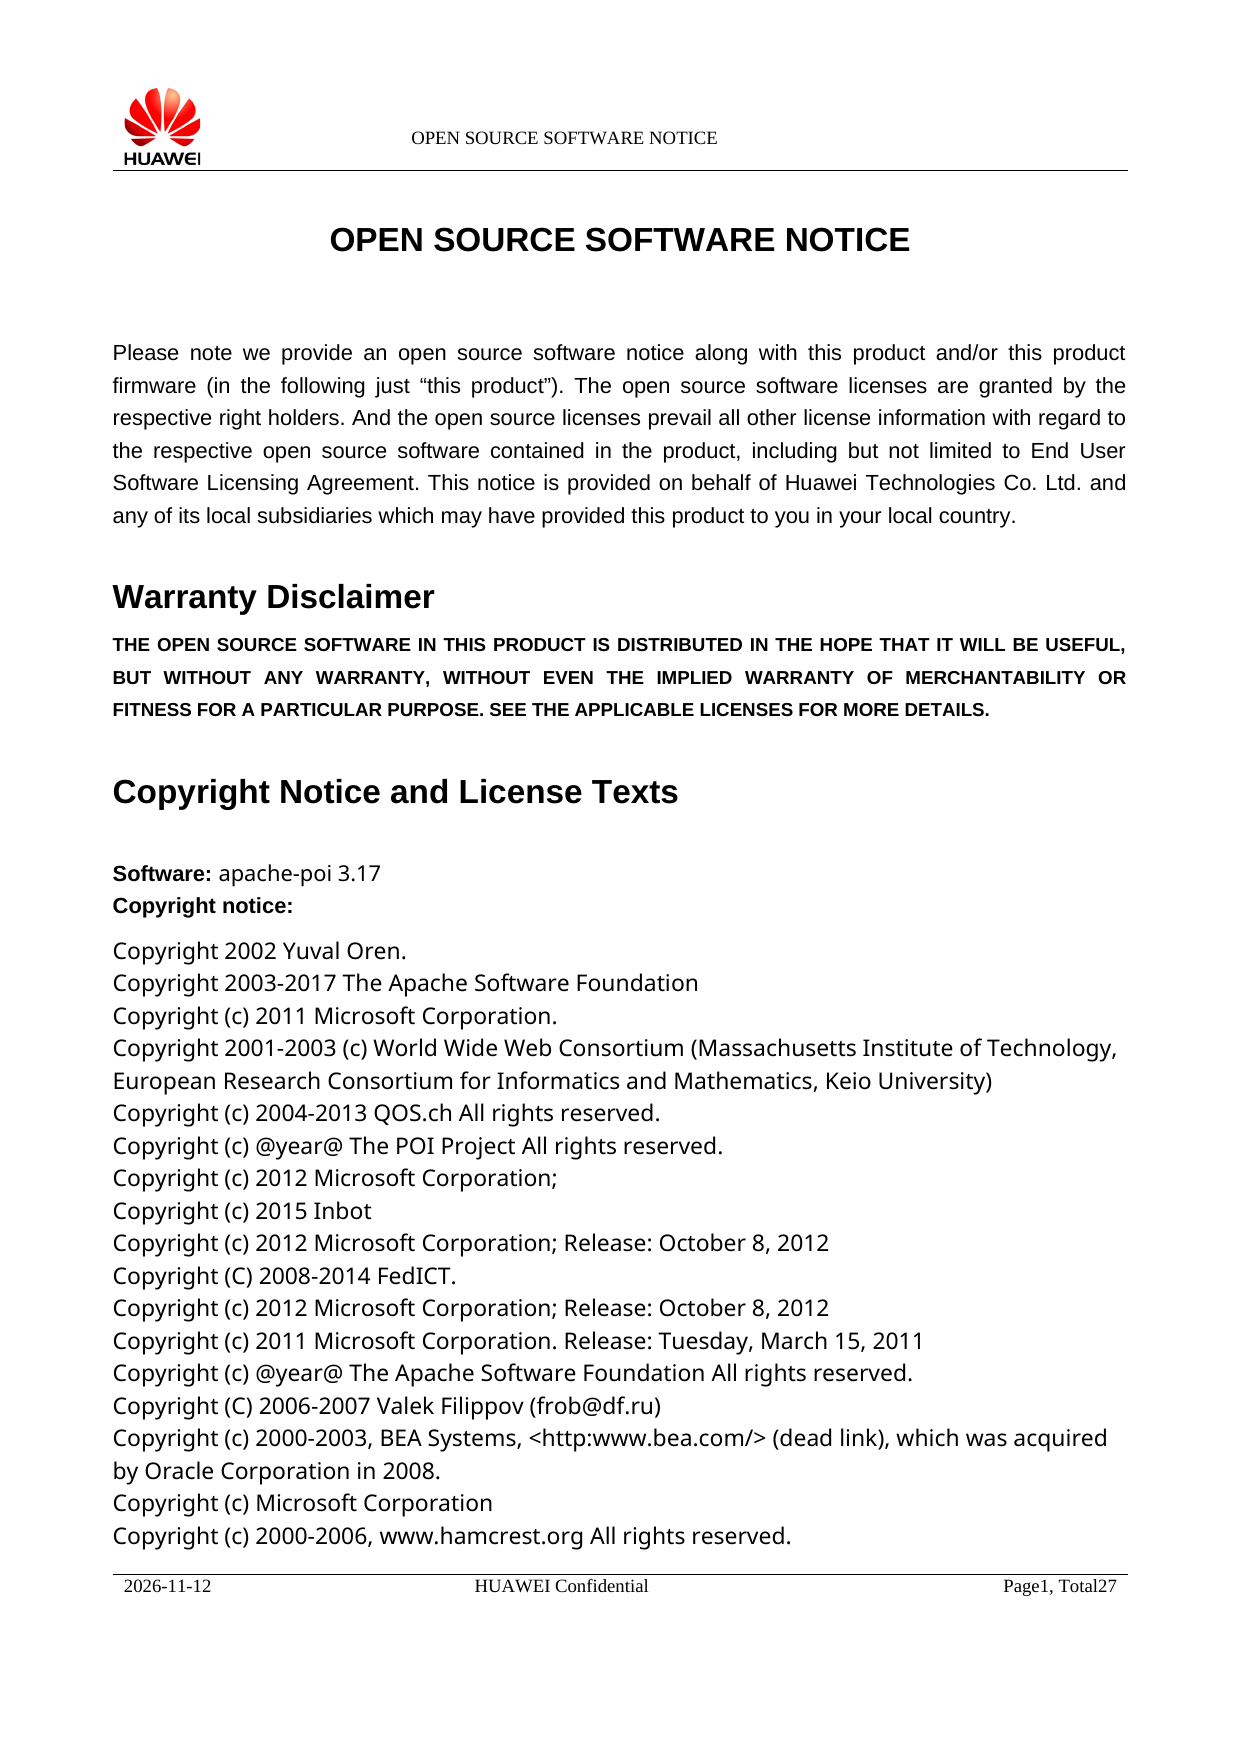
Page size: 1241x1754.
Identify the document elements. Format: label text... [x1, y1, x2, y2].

text Please note we provide an open source software notice along with this product and/or this product firmware (in the following just “this product”). The open source software licenses are granted by the respective right holders. And the open source licenses prevail all other license information with regard to the respective open source software contained in the product, including but not limited to End User Software Licensing Agreement. This notice is provided on behalf of Huawei Technologies Co. Ltd. and any of its local subsidiaries which may have provided this product to you in your local country. [112, 336, 1128, 531]
text OPEN SOURCE SOFTWARE NOTICE [112, 206, 1128, 271]
title Software: apache-poi 3.17 [112, 856, 1128, 889]
picture [124, 88, 201, 165]
text Copyright Notice and License Texts [112, 759, 1128, 824]
text The open source software in this product is distributed in the hope that it will be useful, but WITHOUT ANY WARRANTY, without even the implied warranty of MERCHANTABILITY or FITNESS FOR A PARTICULAR PURPOSE. See the applicable licenses for more details. [112, 629, 1128, 726]
text Copyright notice: [112, 889, 1128, 921]
text Warranty Disclaimer [112, 564, 1128, 629]
